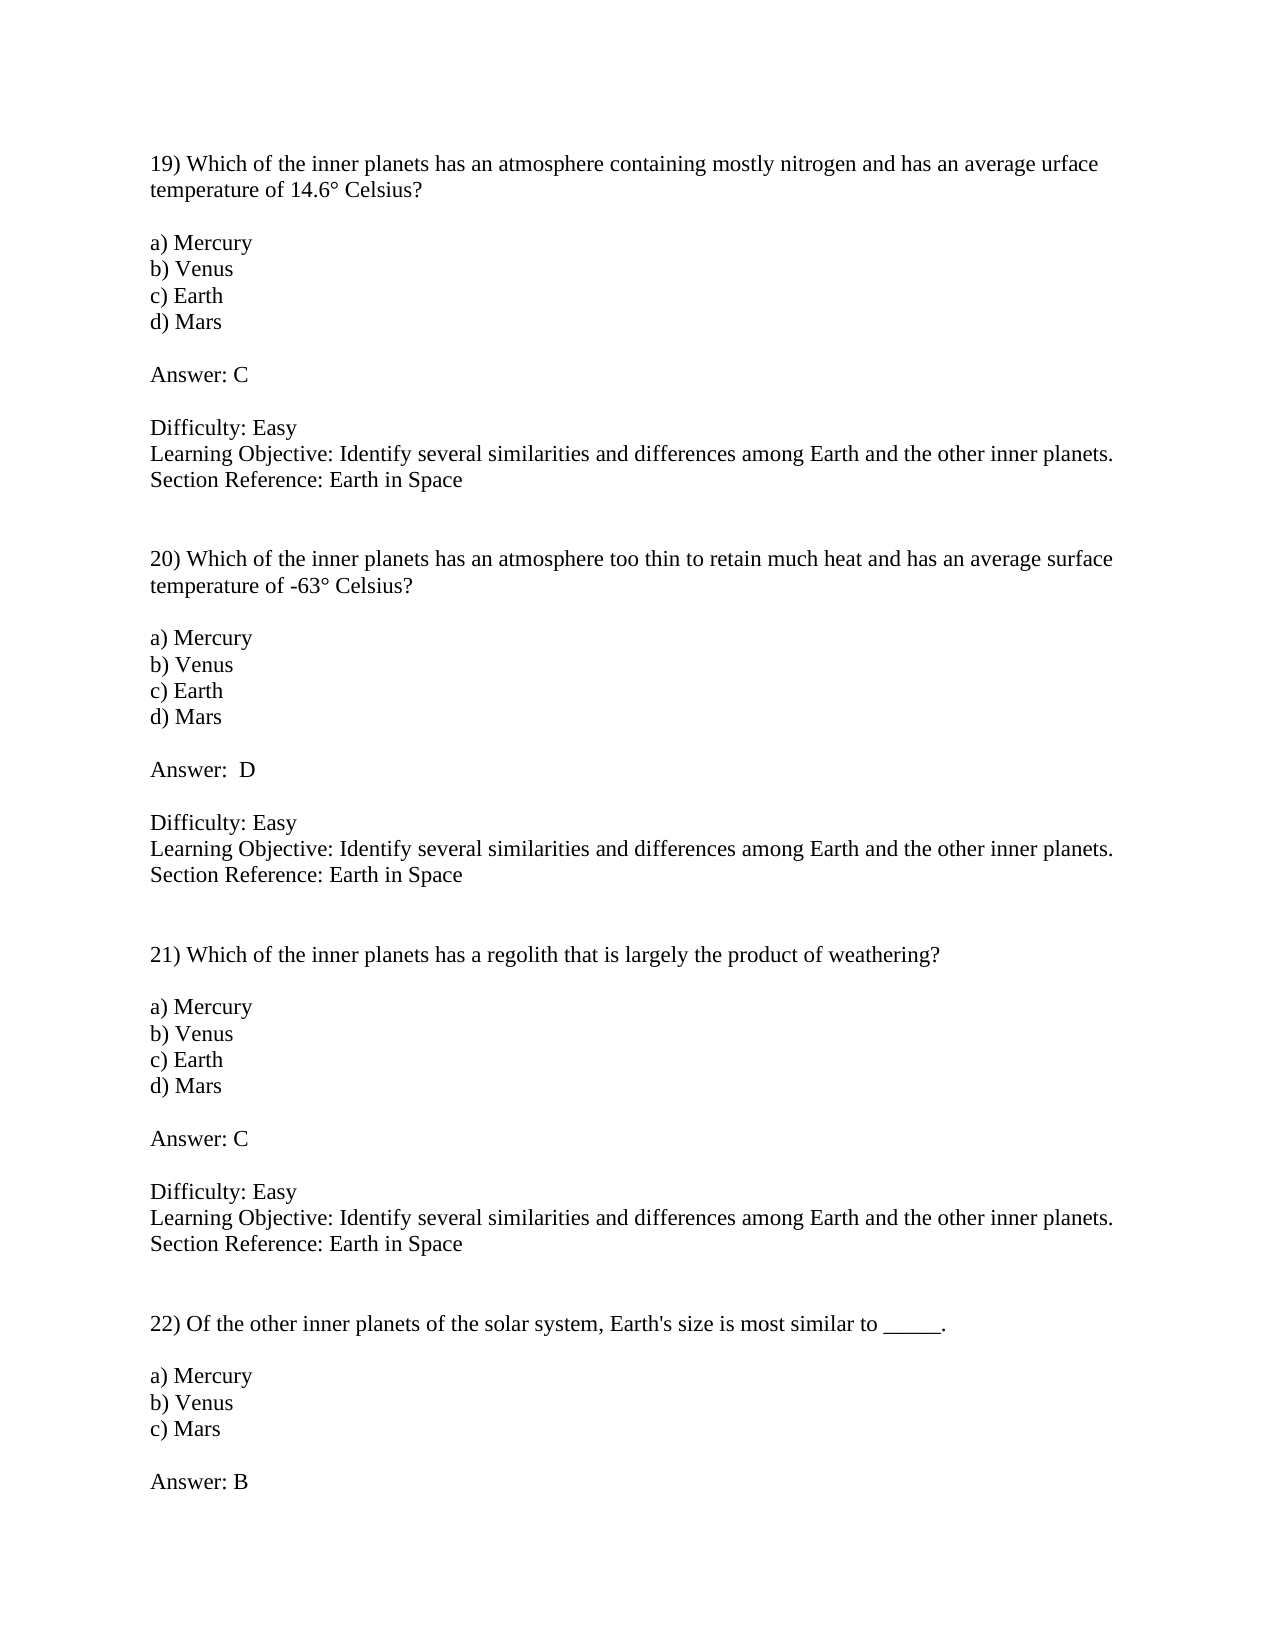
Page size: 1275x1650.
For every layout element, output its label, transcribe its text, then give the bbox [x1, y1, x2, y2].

text a) Mercury [150, 1362, 1125, 1389]
text Learning Objective: Identify several similarities and differences among Earth and the other inner planets. [150, 835, 1125, 862]
text 19) Which of the inner planets has an atmosphere containing mostly nitrogen and has an average urface temperature of 14.6° Celsius? [150, 150, 1125, 203]
text Answer: C [150, 1125, 1125, 1151]
text Section Reference: Earth in Space [150, 862, 1125, 888]
text Answer: D [150, 756, 1125, 782]
text Difficulty: Easy [150, 809, 1125, 835]
text Answer: B [150, 1468, 1125, 1494]
text d) Mars [150, 703, 1125, 730]
text b) Venus [150, 255, 1125, 282]
text a) Mercury [150, 229, 1125, 255]
text 21) Which of the inner planets has a regolith that is largely the product of weathering? [150, 941, 1125, 967]
text Learning Objective: Identify several similarities and differences among Earth and the other inner planets. [150, 440, 1125, 466]
text d) Mars [150, 308, 1125, 334]
text c) Mars [150, 1415, 1125, 1441]
text Difficulty: Easy [150, 1178, 1125, 1204]
text 22) Of the other inner planets of the solar system, Earth's size is most similar to _____. [150, 1309, 1125, 1336]
text Difficulty: Easy [150, 413, 1125, 440]
text Answer: C [150, 361, 1125, 387]
text Section Reference: Earth in Space [150, 466, 1125, 493]
text d) Mars [150, 1072, 1125, 1099]
text 20) Which of the inner planets has an atmosphere too thin to retain much heat and has an average surface temperature of -63° Celsius? [150, 545, 1125, 598]
text c) Earth [150, 282, 1125, 308]
text b) Venus [150, 1020, 1125, 1046]
text c) Earth [150, 677, 1125, 703]
text Learning Objective: Identify several similarities and differences among Earth and the other inner planets. Section Reference: Earth in Space [150, 1204, 1125, 1257]
text a) Mercury [150, 993, 1125, 1020]
text a) Mercury [150, 624, 1125, 651]
text b) Venus [150, 651, 1125, 677]
text b) Venus [150, 1389, 1125, 1415]
text c) Earth [150, 1046, 1125, 1072]
